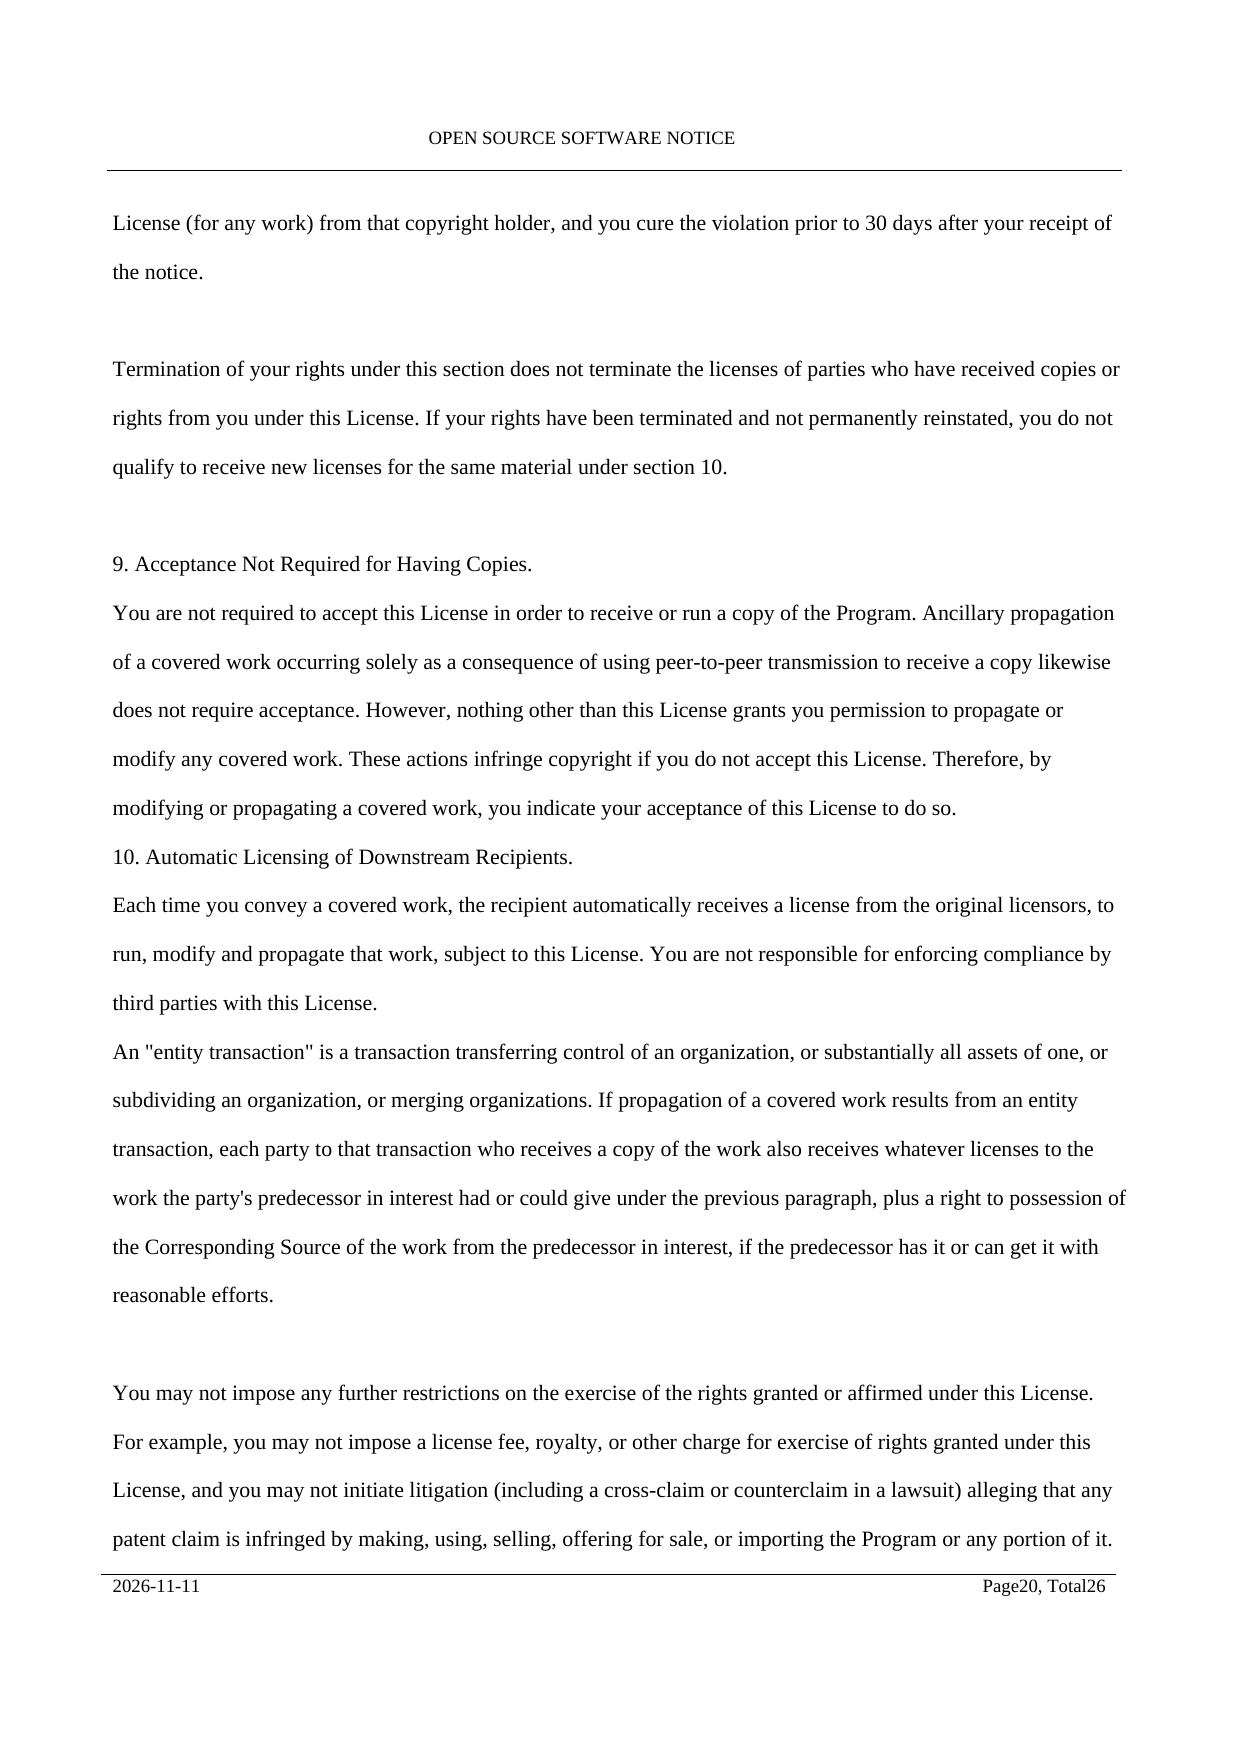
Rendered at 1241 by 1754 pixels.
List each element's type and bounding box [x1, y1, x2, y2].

text [112, 206, 1128, 1555]
